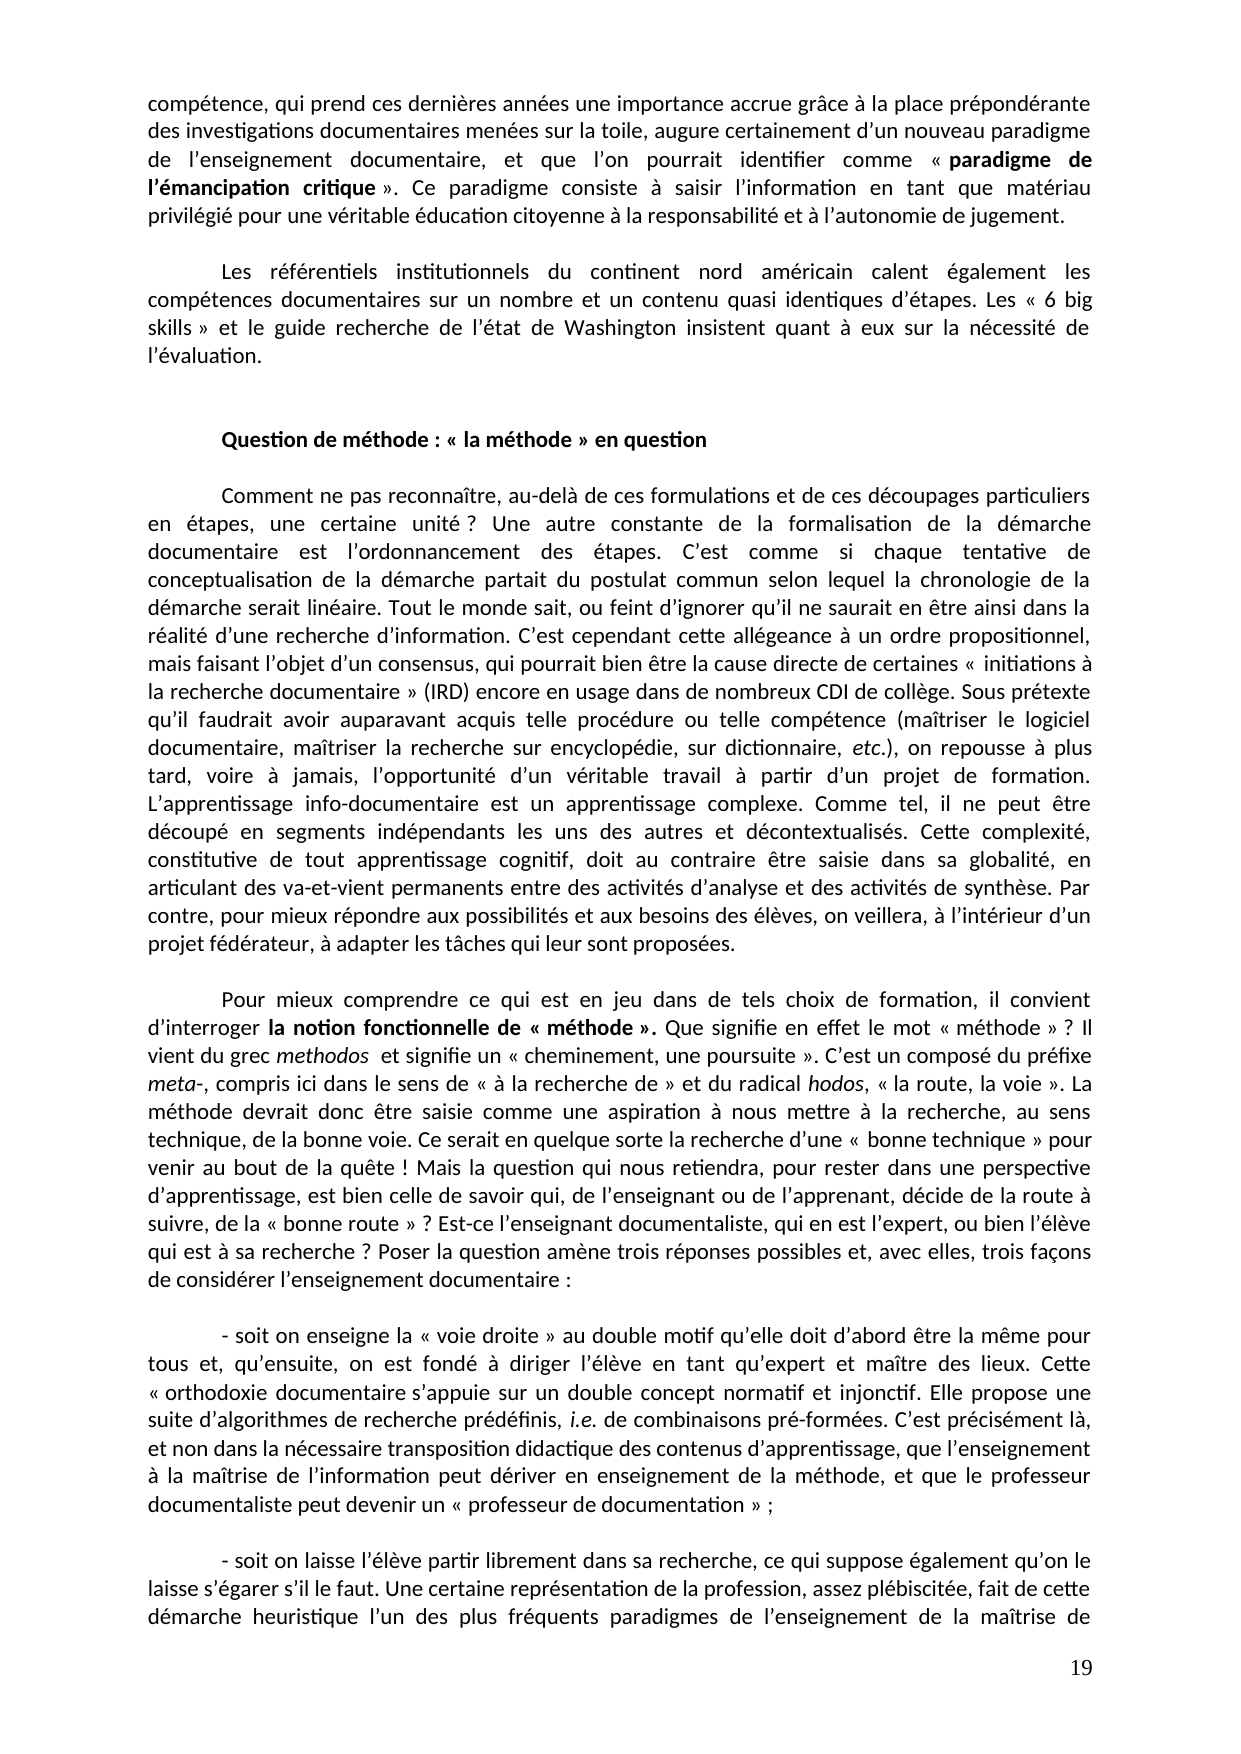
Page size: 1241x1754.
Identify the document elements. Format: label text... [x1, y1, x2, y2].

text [148, 1546, 1092, 1630]
text Pour mieux comprendre ce qui est en jeu dans de tels choix de formation, il convient d’interroger la notion fonctionnelle de « méthode ». Que signifie en effet le mot « méthode » ? Il vient du grec methodos et signifie un « cheminement, une poursuite ». C’est un composé du préfixe meta-, compris ici dans le sens de « à la recherche de » et du radical hodos, « la route, la voie ». La méthode devrait donc être saisie comme une aspiration à nous mettre à la recherche, au sens technique, de la bonne voie. Ce serait en quelque sorte la recherche d’une « bonne technique » pour venir au bout de la quête ! Mais la question qui nous retiendra, pour rester dans une perspective d’apprentissage, est bien celle de savoir qui, de l’enseignant ou de l’apprenant, décide de la route à suivre, de la « bonne route » ? Est-ce l’enseignant documentaliste, qui en est l’expert, ou bien l’élève qui est à sa recherche ? Poser la question amène trois réponses possibles et, avec elles, trois façons de considérer l’enseignement documentaire : [148, 985, 1092, 1293]
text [148, 89, 1092, 229]
subtitle Question de méthode : « la méthode » en question [148, 425, 1092, 453]
text - soit on enseigne la « voie droite » au double motif qu’elle doit d’abord être la même pour tous et, qu’ensuite, on est fondé à diriger l’élève en tant qu’expert et maître des lieux. Cette « orthodoxie documentaire s’appuie sur un double concept normatif et injonctif. Elle propose une suite d’algorithmes de recherche prédéfinis, i.e. de combinaisons pré-formées. C’est précisément là, et non dans la nécessaire transposition didactique des contenus d’apprentissage, que l’enseignement à la maîtrise de l’information peut dériver en enseignement de la méthode, et que le professeur documentaliste peut devenir un « professeur de documentation » ; [148, 1322, 1092, 1518]
text Comment ne pas reconnaître, au-delà de ces formulations et de ces découpages particuliers en étapes, une certaine unité ? Une autre constante de la formalisation de la démarche documentaire est l’ordonnancement des étapes. C’est comme si chaque tentative de conceptualisation de la démarche partait du postulat commun selon lequel la chronologie de la démarche serait linéaire. Tout le monde sait, ou feint d’ignorer qu’il ne saurait en être ainsi dans la réalité d’une recherche d’information. C’est cependant cette allégeance à un ordre propositionnel, mais faisant l’objet d’un consensus, qui pourrait bien être la cause directe de certaines « initiations à la recherche documentaire » (IRD) encore en usage dans de nombreux CDI de collège. Sous prétexte qu’il faudrait avoir auparavant acquis telle procédure ou telle compétence (maîtriser le logiciel documentaire, maîtriser la recherche sur encyclopédie, sur dictionnaire, etc.), on repousse à plus tard, voire à jamais, l’opportunité d’un véritable travail à partir d’un projet de formation. L’apprentissage info-documentaire est un apprentissage complexe. Comme tel, il ne peut être découpé en segments indépendants les uns des autres et décontextualisés. Cette complexité, constitutive de tout apprentissage cognitif, doit au contraire être saisie dans sa globalité, en articulant des va-et-vient permanents entre des activités d’analyse et des activités de synthèse. Par contre, pour mieux répondre aux possibilités et aux besoins des élèves, on veillera, à l’intérieur d’un projet fédérateur, à adapter les tâches qui leur sont proposées. [148, 481, 1092, 957]
text Les référentiels institutionnels du continent nord américain calent également les compétences documentaires sur un nombre et un contenu quasi identiques d’étapes. Les « 6 big skills » et le guide recherche de l’état de Washington insistent quant à eux sur la nécessité de l’évaluation. [148, 257, 1092, 369]
